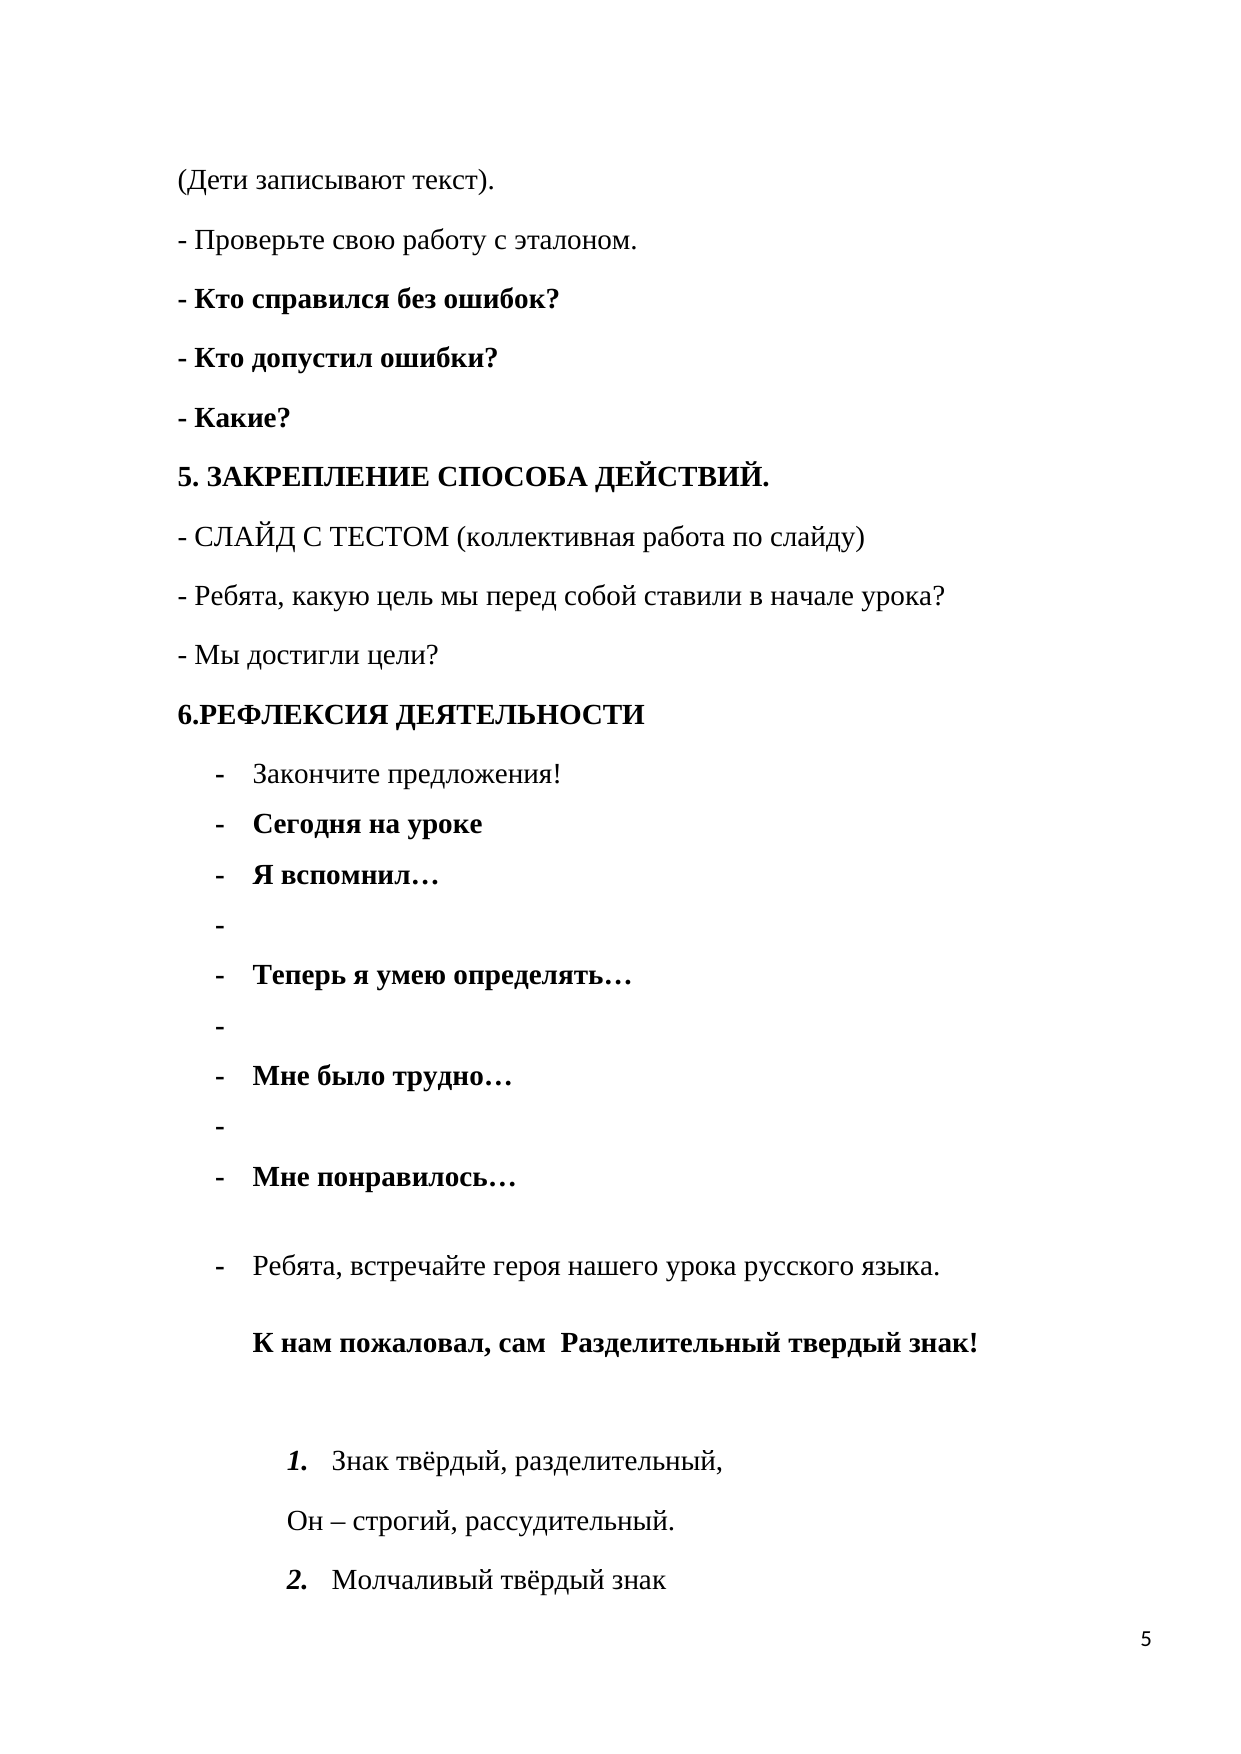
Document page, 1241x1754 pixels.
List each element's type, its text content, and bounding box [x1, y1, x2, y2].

list Знак твёрдый, разделительный, [287, 1443, 1152, 1477]
text - Кто допустил ошибки? [177, 341, 1152, 374]
text - Проверьте свою работу с эталоном. [177, 222, 1152, 255]
text (Дети записывают текст). [177, 162, 1152, 196]
text - СЛАЙД С ТЕСТОМ (коллективная работа по слайду) [177, 519, 1152, 552]
text - Кто справился без ошибок? [177, 281, 1152, 315]
list Ребята, встречайте героя нашего урока русского языка. [215, 1248, 1152, 1281]
text 5. ЗАКРЕПЛЕНИЕ СПОСОБА ДЕЙСТВИЙ. [177, 459, 1152, 493]
text Он – строгий, рассудительный. [177, 1503, 1152, 1536]
text - Мы достигли цели? [177, 637, 1152, 671]
list Сегодня на уроке [215, 807, 1152, 840]
text - Ребята, какую цель мы перед собой ставили в начале урока? [177, 578, 1152, 612]
list К нам пожаловал, сам Разделительный твердый знак! [252, 1325, 1152, 1358]
list Молчаливый твёрдый знак [287, 1562, 1152, 1596]
list Закончите предложения! [215, 756, 1152, 790]
text 6.РЕФЛЕКСИЯ ДЕЯТЕЛЬНОСТИ [177, 697, 1152, 730]
list Теперь я умею определять… [215, 957, 1152, 991]
list Мне было трудно… [215, 1058, 1152, 1092]
list Я вспомнил… [215, 857, 1152, 890]
text - Какие? [177, 400, 1152, 433]
list Мне понравилось… [215, 1159, 1152, 1192]
